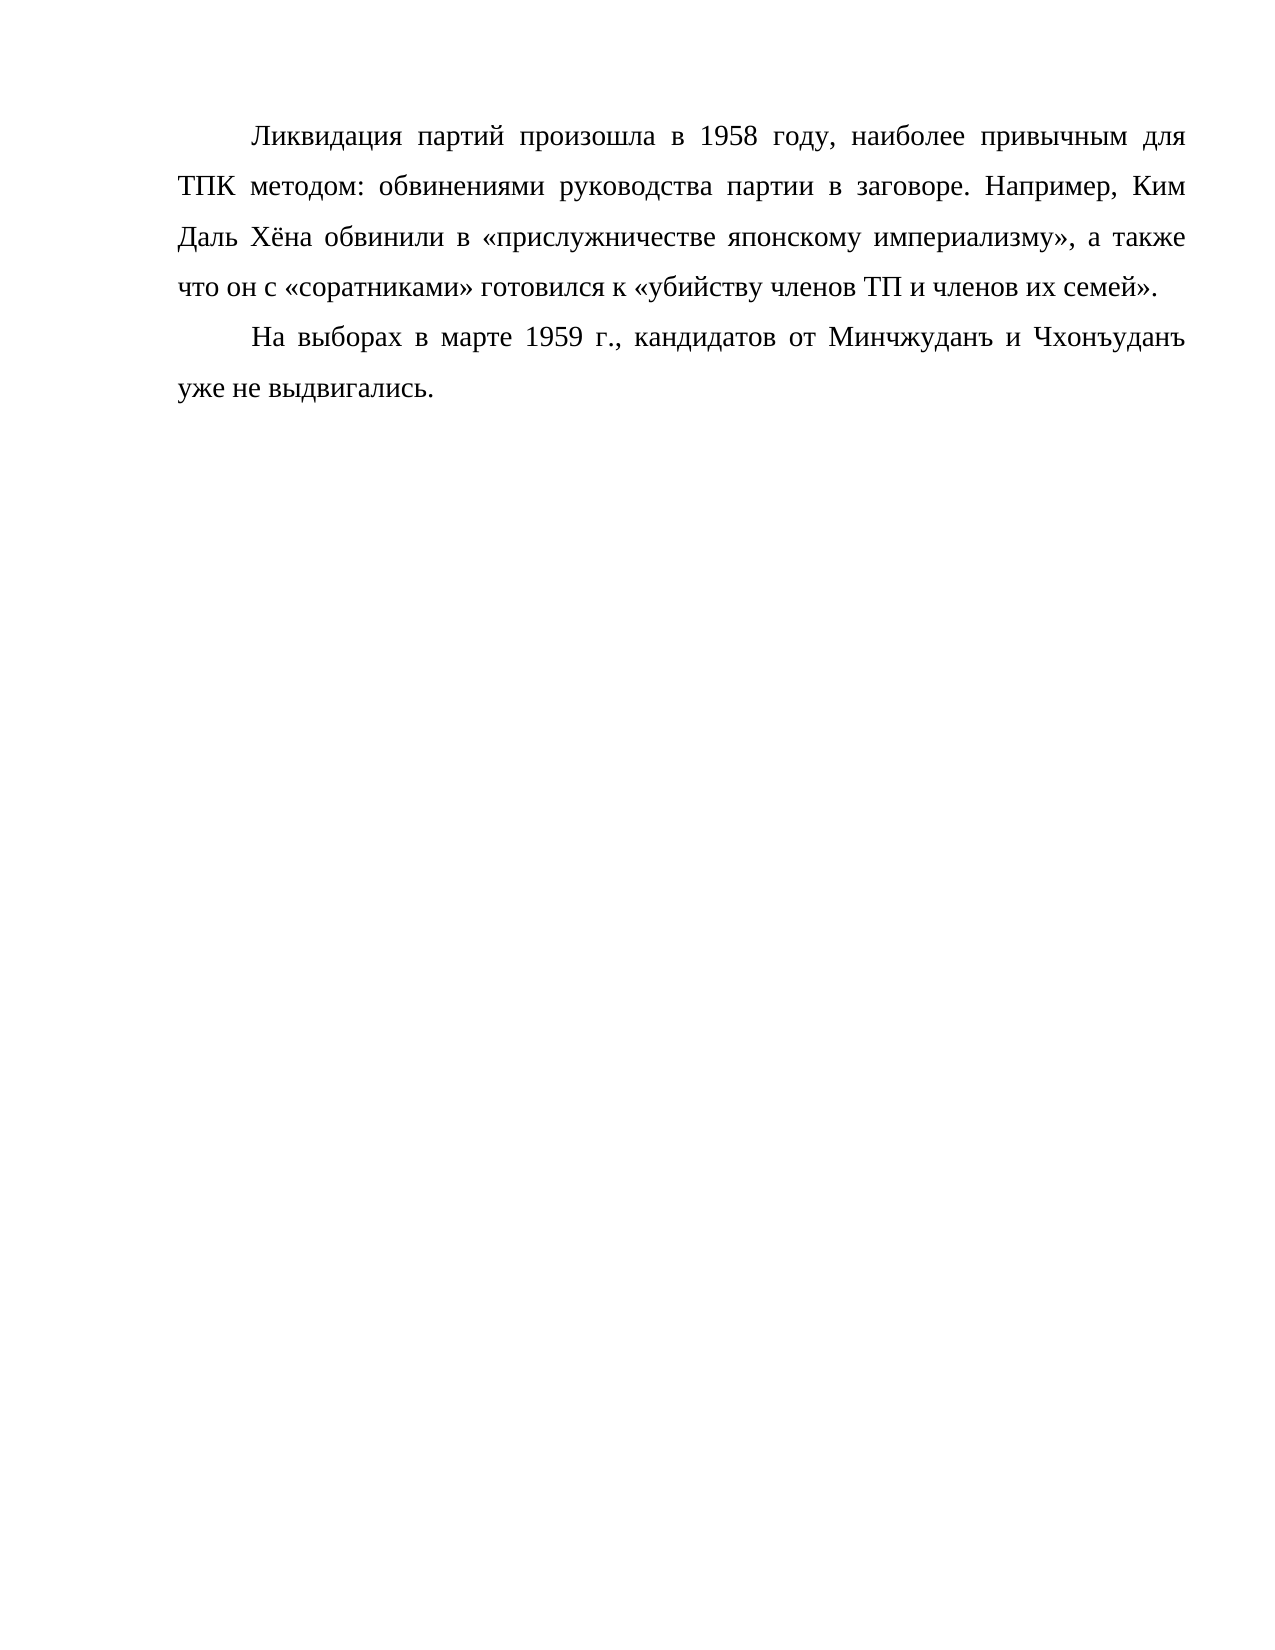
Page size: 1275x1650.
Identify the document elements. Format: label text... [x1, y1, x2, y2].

text Ликвидация партий произошла в 1958 году, наиболее привычным для ТПК методом: обвинениями руководства партии в заговоре. Например, Ким Даль Хёна обвинили в «прислужничестве японскому империализму», а также что он с «соратниками» готовился к «убийству членов ТП и членов их семей». [177, 118, 1186, 303]
text На выборах в марте 1959 г., кандидатов от Минчжуданъ и Чхонъуданъ уже не выдвигались. [177, 319, 1186, 403]
